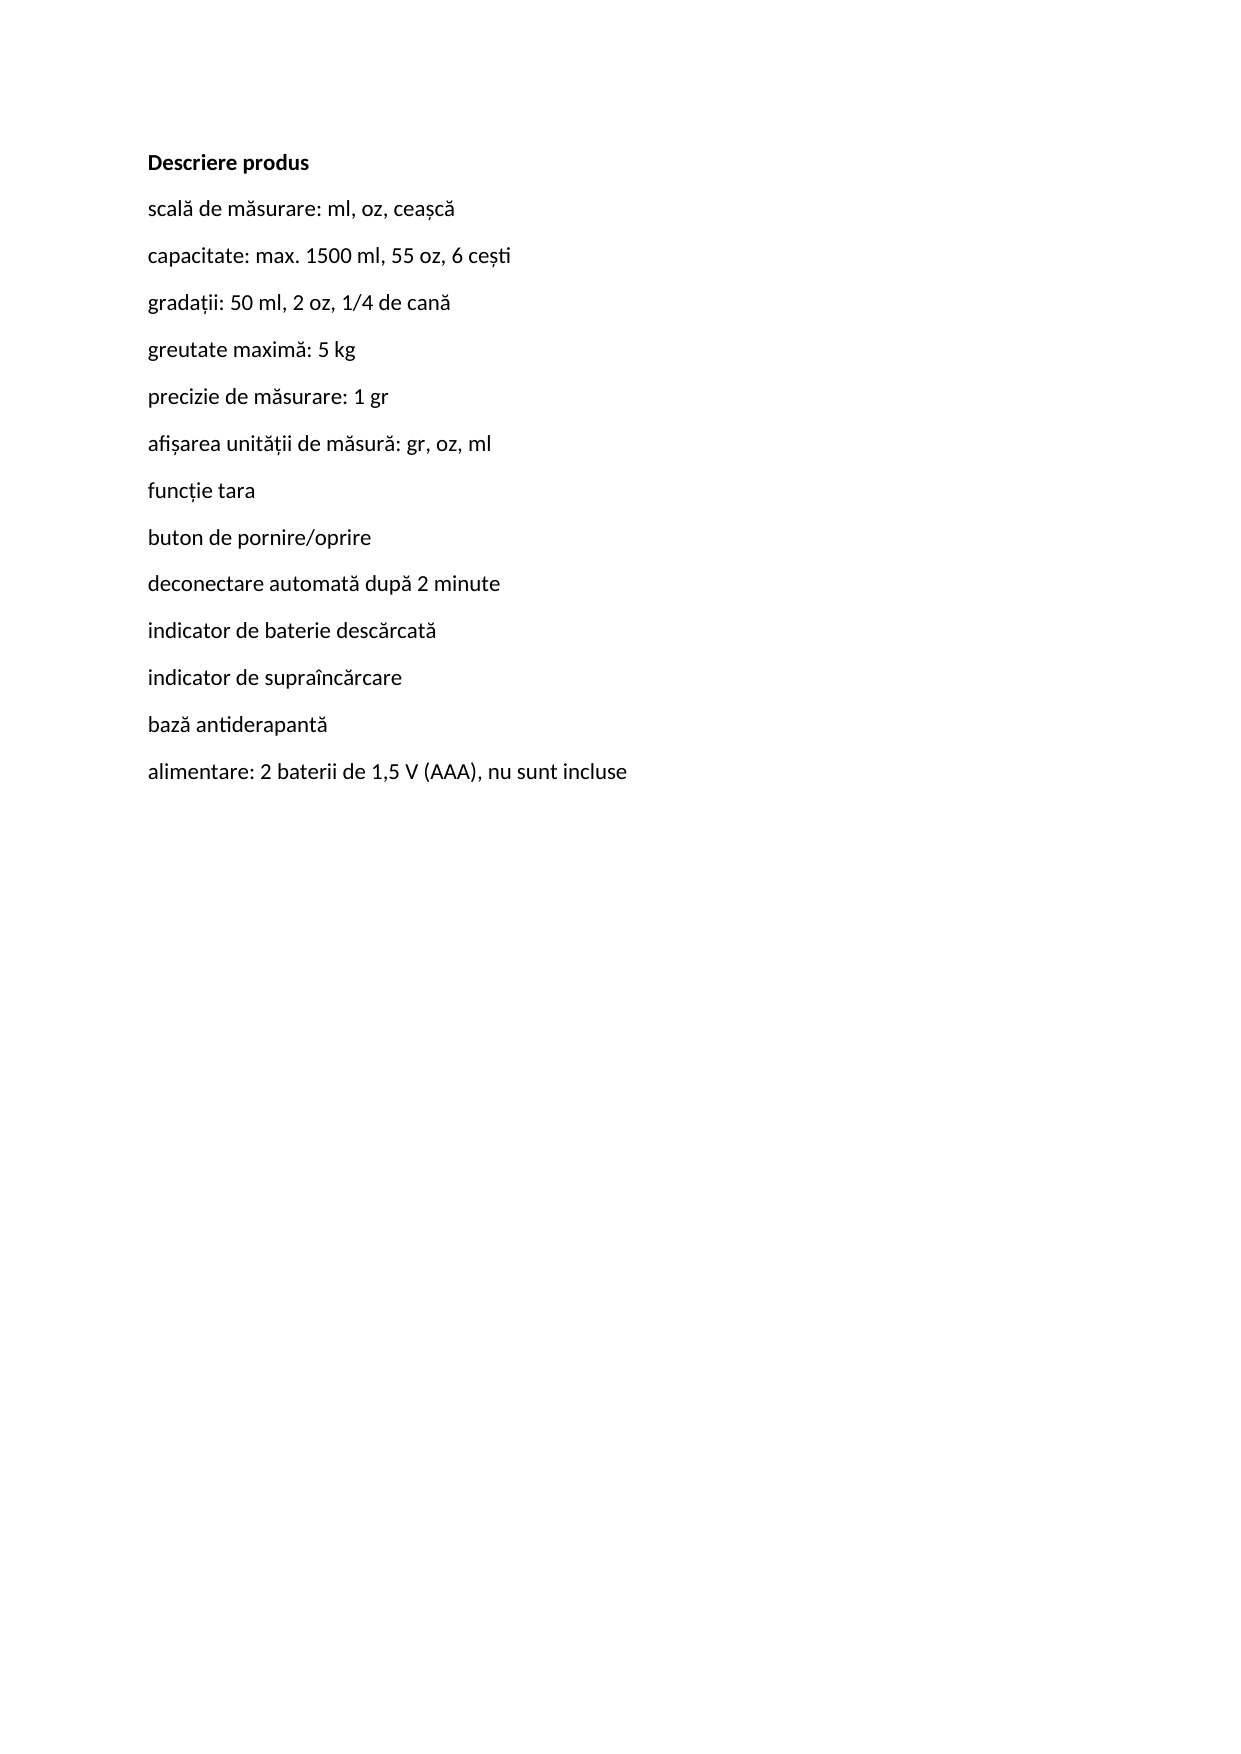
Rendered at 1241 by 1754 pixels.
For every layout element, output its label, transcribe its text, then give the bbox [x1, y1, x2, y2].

text greutate maximă: 5 kg [148, 335, 1093, 363]
text capacitate: max. 1500 ml, 55 oz, 6 cești [148, 241, 1093, 269]
text bază antiderapantă [148, 710, 1093, 738]
text Descriere produs [148, 148, 1093, 176]
text buton de pornire/oprire [148, 523, 1093, 551]
text deconectare automată după 2 minute [148, 569, 1093, 597]
text indicator de supraîncărcare [148, 663, 1093, 691]
text funcție tara [148, 476, 1093, 504]
text precizie de măsurare: 1 gr [148, 382, 1093, 410]
text scală de măsurare: ml, oz, ceașcă [148, 194, 1093, 222]
text afișarea unității de măsură: gr, oz, ml [148, 429, 1093, 457]
text alimentare: 2 baterii de 1,5 V (AAA), nu sunt incluse [148, 757, 1093, 785]
text indicator de baterie descărcată [148, 616, 1093, 644]
text gradații: 50 ml, 2 oz, 1/4 de cană [148, 288, 1093, 316]
